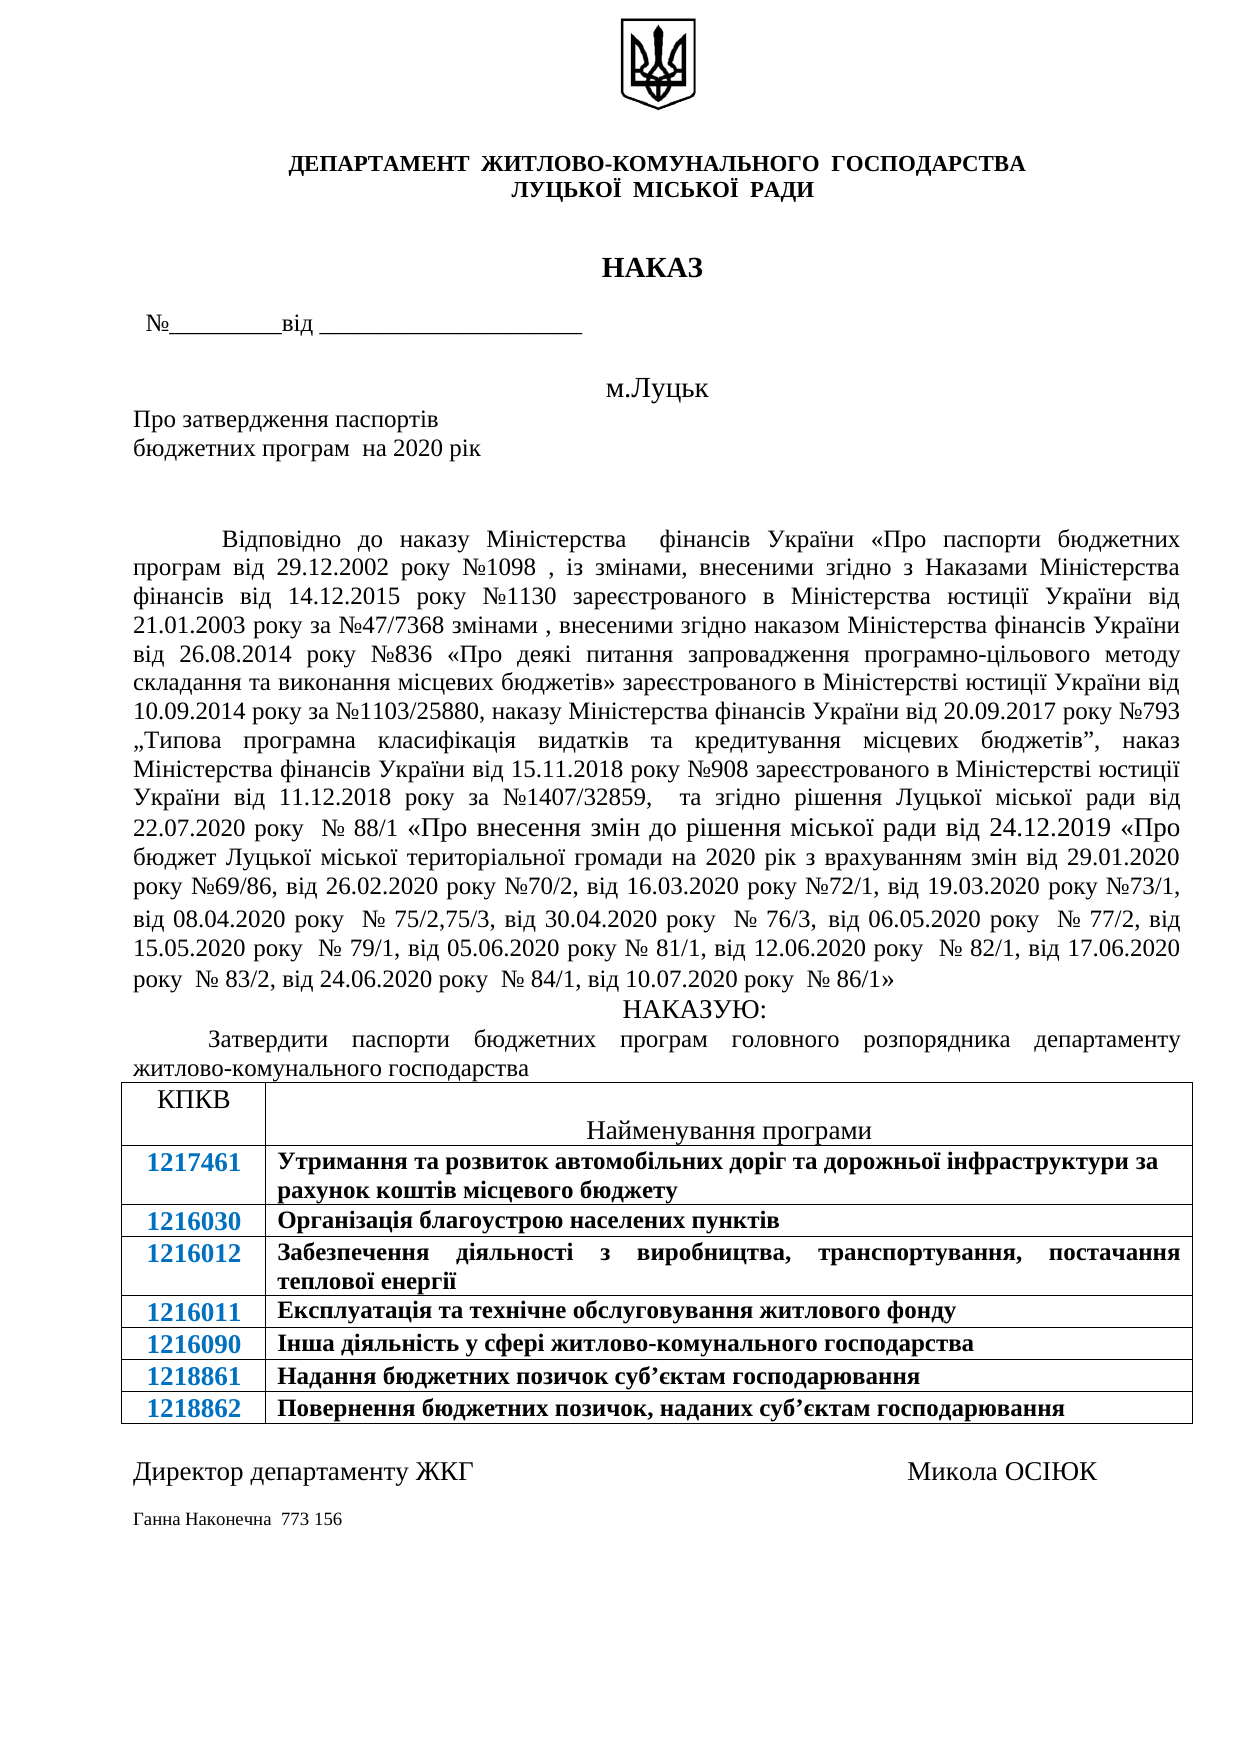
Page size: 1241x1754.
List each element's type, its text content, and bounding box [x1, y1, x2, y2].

table_header Найменування програми [266, 1083, 1192, 1145]
text Відповідно до наказу Міністерства фінансів України «Про паспорти бюджетних програм від 29.12.2002 року №1098 , із змінами, внесеними згідно з Наказами Міністерства фінансів від 14.12.2015 року №1130 зареєстрованого в Міністерства юстиції України від 21.01.2003 року за №47/7368 змінами , внесеними згідно наказом Міністерства фінансів України від 26.08.2014 року №836 «Про деякі питання запровадження програмно-цільового методу складання та виконання місцевих бюджетів» зареєстрованого в Міністерстві юстиції України від 10.09.2014 року за №1103/25880, наказу Міністерства фінансів України від 20.09.2017 року №793 „Типова програмна класифікація видатків та кредитування місцевих бюджетів”, наказ Міністерства фінансів України від 15.11.2018 року №908 зареєстрованого в Міністерстві юстиції України від 11.12.2018 року за №1407/32859, та згідно рішення Луцької міської ради від 22.07.2020 року № 88/1 «Про внесення змін до рішення міської ради від 24.12.2019 «Про бюджет Луцької міської територіальної громади на 2020 рік з врахуванням змін від 29.01.2020 року №69/86, від 26.02.2020 року №70/2, від 16.03.2020 року №72/1, від 19.03.2020 року №73/1, від 08.04.2020 року № 75/2,75/3, від 30.04.2020 року № 76/3, від 06.05.2020 року № 77/2, від 15.05.2020 року № 79/1, від 05.06.2020 року № 81/1, від 12.06.2020 року № 82/1, від 17.06.2020 року № 83/2, від 24.06.2020 року № 84/1, від 10.07.2020 року № 86/1» [133, 524, 1181, 993]
table_cell Утримання та розвиток автомобільних доріг та дорожньої інфраструктури за рахунок коштів місцевого бюджету [266, 1146, 1192, 1204]
text Ганна Наконечна 773 156 [133, 1508, 1181, 1530]
subtitle №_________від _____________________ [133, 308, 1181, 337]
text Затвердити паспорти бюджетних програм головного розпорядника департаменту житлово-комунального господарства [133, 1024, 1181, 1082]
table_cell 1218862 [122, 1392, 265, 1423]
table_cell 1216030 [122, 1205, 265, 1236]
text м.Луцьк [133, 370, 1181, 404]
table_cell Надання бюджетних позичок суб’єктам господарювання [266, 1360, 1192, 1391]
table_cell 1216011 [122, 1296, 265, 1327]
table_cell 1216090 [122, 1328, 265, 1359]
table_cell Організація благоустрою населених пунктів [266, 1205, 1192, 1236]
table_cell 1216012 [122, 1237, 265, 1294]
text бюджетних програм на 2020 рік [133, 433, 1181, 461]
text Директор департаменту ЖКГ Микола ОСІЮК [133, 1456, 1181, 1487]
table_cell Забезпечення діяльності з виробництва, транспортування, постачання теплової енергії [266, 1237, 1192, 1294]
subtitle НАКАЗ [133, 251, 1181, 284]
table_header ДЕПАРТАМЕНТ ЖИТЛОВО-КОМУНАЛЬНОГО ГОСПОДАРСТВА ЛУЦЬКОЇ МІСЬКОЇ РАДИ [122, 150, 1192, 226]
text НАКАЗУЮ: [133, 993, 1181, 1024]
text Про затвердження паспортів [133, 404, 1181, 433]
table_cell 1218861 [122, 1360, 265, 1391]
table_cell Експлуатація та технічне обслуговування житлового фонду [266, 1296, 1192, 1327]
table_cell Повернення бюджетних позичок, наданих суб’єктам господарювання [266, 1392, 1192, 1423]
table_cell 1217461 [122, 1146, 265, 1204]
table_cell Інша діяльність у сфері житлово-комунального господарства [266, 1328, 1192, 1359]
table_header КПКВ [122, 1083, 265, 1145]
